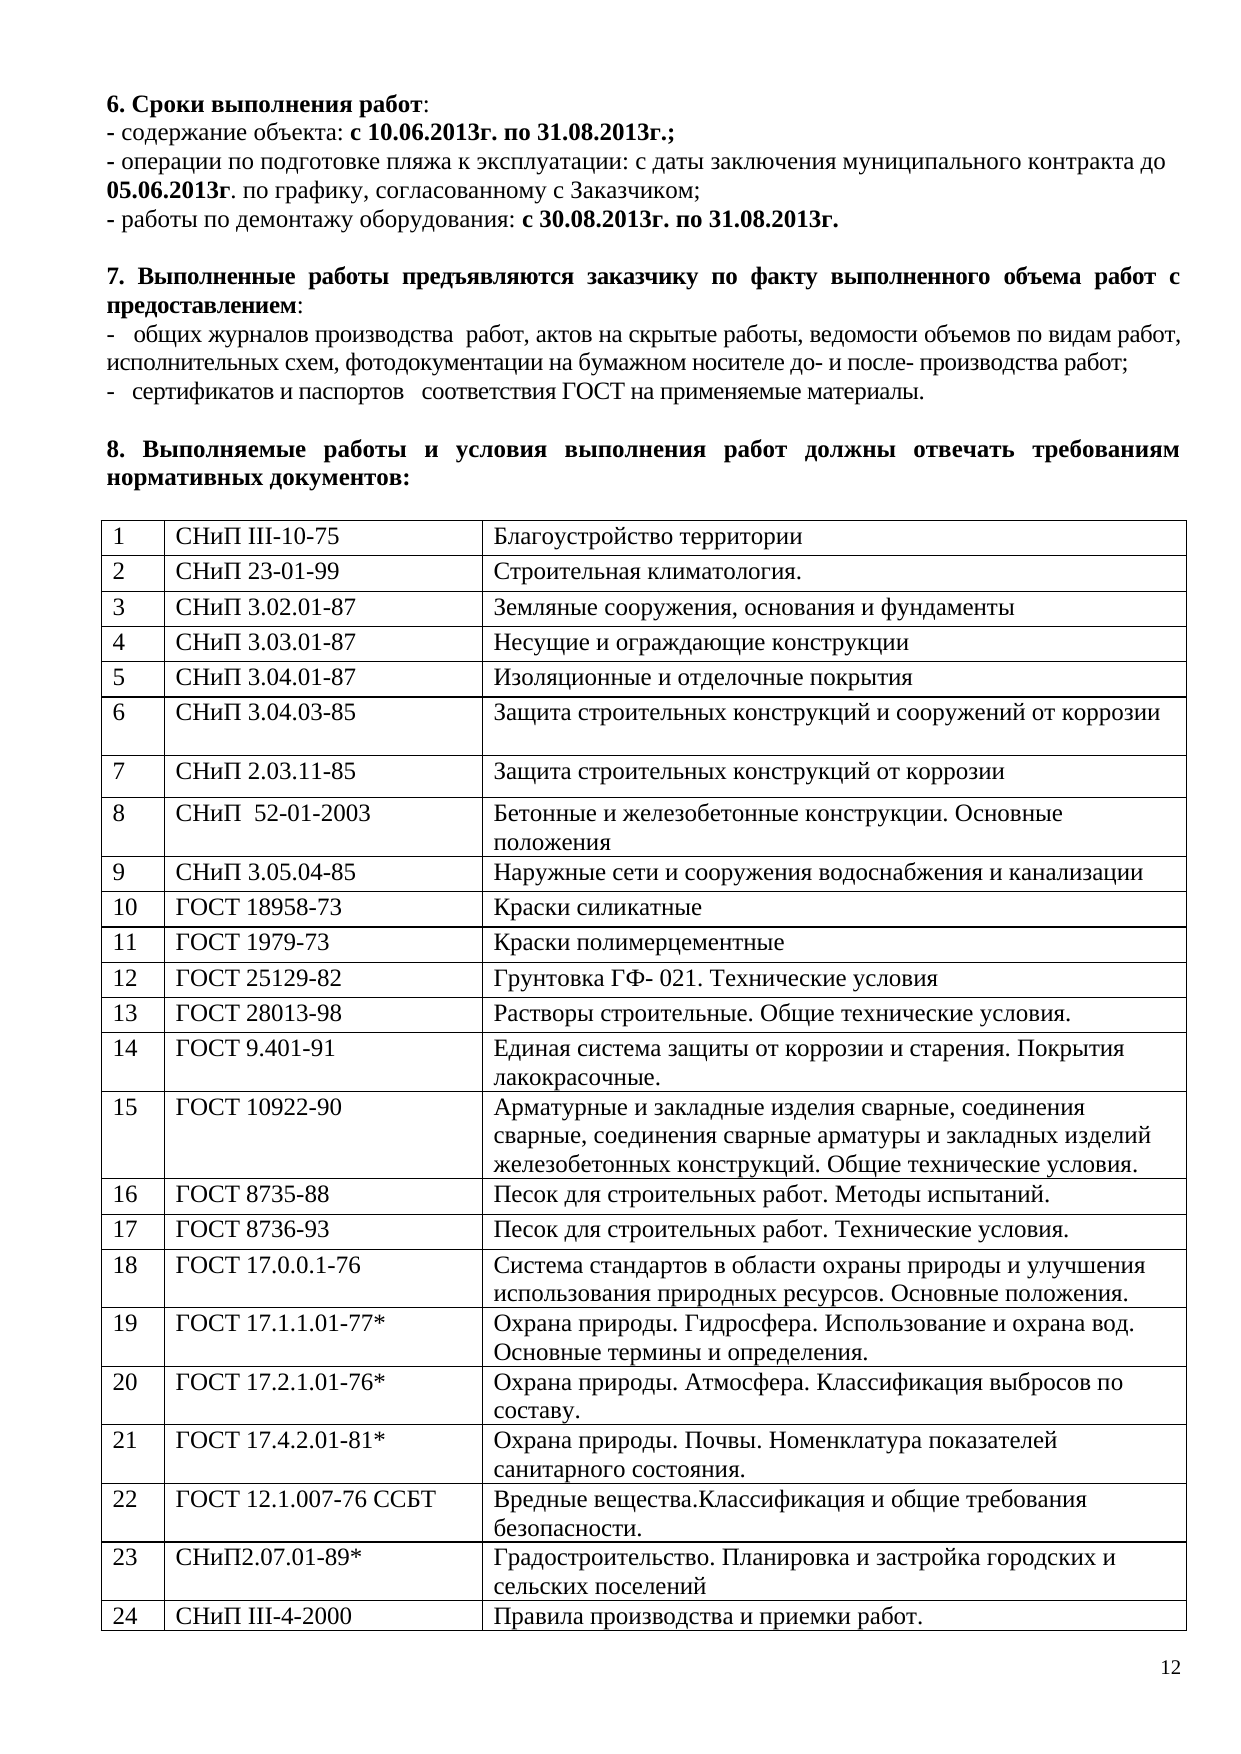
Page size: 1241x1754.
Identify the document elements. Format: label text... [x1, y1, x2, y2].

table_cell СНиП 3.02.01-87 [165, 592, 482, 626]
table_cell 15 [102, 1092, 164, 1178]
table_cell 10 [102, 892, 164, 926]
table_cell 23 [102, 1543, 164, 1600]
table_cell ГОСТ 1979-73 [165, 928, 482, 962]
text 6. Сроки выполнения работ: [106, 89, 1181, 117]
table_cell СНиП 3.05.04-85 [165, 857, 482, 891]
table_cell ГОСТ 10922-90 [165, 1092, 482, 1178]
table_cell Охрана природы. Атмосфера. Классификация выбросов по составу. [483, 1367, 1186, 1424]
table_cell Несущие и ограждающие конструкции [483, 627, 1186, 661]
table_cell 8 [102, 798, 164, 856]
table_cell Защита строительных конструкций от коррозии [483, 756, 1186, 797]
table_cell СНиП 2.03.11-85 [165, 756, 482, 797]
table_cell Система стандартов в области охраны природы и улучшения использования природных ресурсов. Основные положения. [483, 1250, 1186, 1307]
table_cell Строительная климатология. [483, 556, 1186, 591]
table_cell 19 [102, 1308, 164, 1366]
table_cell 4 [102, 627, 164, 661]
table_cell 14 [102, 1033, 164, 1091]
table_cell Земляные сооружения, основания и фундаменты [483, 592, 1186, 626]
table_cell 7 [102, 756, 164, 797]
table_cell Вредные вещества.Классификация и общие требования безопасности. [483, 1484, 1186, 1541]
text - сертификатов и паспортов соответствия ГОСТ на применяемые материалы. [106, 376, 1181, 405]
table_cell 13 [102, 998, 164, 1032]
text - общих журналов производства работ, актов на скрытые работы, ведомости объемов по видам работ, исполнительных схем, фотодокументации на бумажном носителе до- и после- производства работ; [106, 319, 1181, 376]
table_cell СНиП 3.04.03-85 [165, 698, 482, 755]
table_cell ГОСТ 17.4.2.01-81* [165, 1425, 482, 1483]
table_cell ГОСТ 17.0.0.1-76 [165, 1250, 482, 1307]
table_cell 17 [102, 1215, 164, 1249]
table_cell Охрана природы. Гидросфера. Использование и охрана вод. Основные термины и определения. [483, 1308, 1186, 1366]
table_cell СНиП 23-01-99 [165, 556, 482, 591]
table_cell СНиП 52-01-2003 [165, 798, 482, 856]
table_cell 20 [102, 1367, 164, 1424]
table_cell Бетонные и железобетонные конструкции. Основные положения [483, 798, 1186, 856]
table_cell 22 [102, 1484, 164, 1541]
text - операции по подготовке пляжа к эксплуатации: с даты заключения муниципального контракта до 05.06.2013г. по графику, согласованному с Заказчиком; [106, 146, 1181, 204]
text 8. Выполняемые работы и условия выполнения работ должны отвечать требованиям нормативных документов: [106, 434, 1181, 491]
table_cell СНиП III-4-2000 [165, 1601, 482, 1630]
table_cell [483, 1601, 1186, 1630]
table_cell 6 [102, 698, 164, 755]
table_cell Растворы строительные. Общие технические условия. [483, 998, 1186, 1032]
table_cell 2 [102, 556, 164, 591]
table_cell ГОСТ 9.401-91 [165, 1033, 482, 1091]
table_cell 21 [102, 1425, 164, 1483]
table_cell ГОСТ 25129-82 [165, 963, 482, 997]
table_cell Песок для строительных работ. Методы испытаний. [483, 1179, 1186, 1213]
table_cell ГОСТ 17.2.1.01-76* [165, 1367, 482, 1424]
table_header Благоустройство территории [483, 521, 1186, 555]
table_cell 9 [102, 857, 164, 891]
table_cell Наружные сети и сооружения водоснабжения и канализации [483, 857, 1186, 891]
table_cell Краски силикатные [483, 892, 1186, 926]
table_cell 16 [102, 1179, 164, 1213]
table_cell ГОСТ 8736-93 [165, 1215, 482, 1249]
table_cell ГОСТ 8735-88 [165, 1179, 482, 1213]
text - содержание объекта: с 10.06.2013г. по 31.08.2013г.; [106, 117, 1181, 146]
table_header СНиП III-10-75 [165, 521, 482, 555]
table_cell Защита строительных конструкций и сооружений от коррозии [483, 698, 1186, 755]
text 7. Выполненные работы предъявляются заказчику по факту выполненного объема работ с предоставлением: [106, 261, 1181, 319]
table_cell ГОСТ 12.1.007-76 ССБТ [165, 1484, 482, 1541]
table_header 1 [102, 521, 164, 555]
table_cell 5 [102, 662, 164, 696]
table_cell 18 [102, 1250, 164, 1307]
table_cell 11 [102, 928, 164, 962]
table_cell СНиП 3.03.01-87 [165, 627, 482, 661]
table_cell Изоляционные и отделочные покрытия [483, 662, 1186, 696]
table_cell ГОСТ 17.1.1.01-77* [165, 1308, 482, 1366]
table_cell 3 [102, 592, 164, 626]
table_cell Охрана природы. Почвы. Номенклатура показателей санитарного состояния. [483, 1425, 1186, 1483]
table_cell ГОСТ 18958-73 [165, 892, 482, 926]
table_cell 24 [102, 1601, 164, 1630]
table_cell Единая система защиты от коррозии и старения. Покрытия лакокрасочные. [483, 1033, 1186, 1091]
table_cell СНиП 3.04.01-87 [165, 662, 482, 696]
table_cell Грунтовка ГФ- 021. Технические условия [483, 963, 1186, 997]
text - работы по демонтажу оборудования: с 30.08.2013г. по 31.08.2013г. [106, 204, 1181, 232]
table_cell ГОСТ 28013-98 [165, 998, 482, 1032]
table_cell СНиП2.07.01-89* [165, 1543, 482, 1600]
table_cell Краски полимерцементные [483, 928, 1186, 962]
table_cell Песок для строительных работ. Технические условия. [483, 1215, 1186, 1249]
table_cell 12 [102, 963, 164, 997]
table_cell Арматурные и закладные изделия сварные, соединения сварные, соединения сварные арматуры и закладных изделий железобетонных конструкций. Общие технические условия. [483, 1092, 1186, 1178]
table_cell Градостроительство. Планировка и застройка городских и сельских поселений [483, 1543, 1186, 1600]
